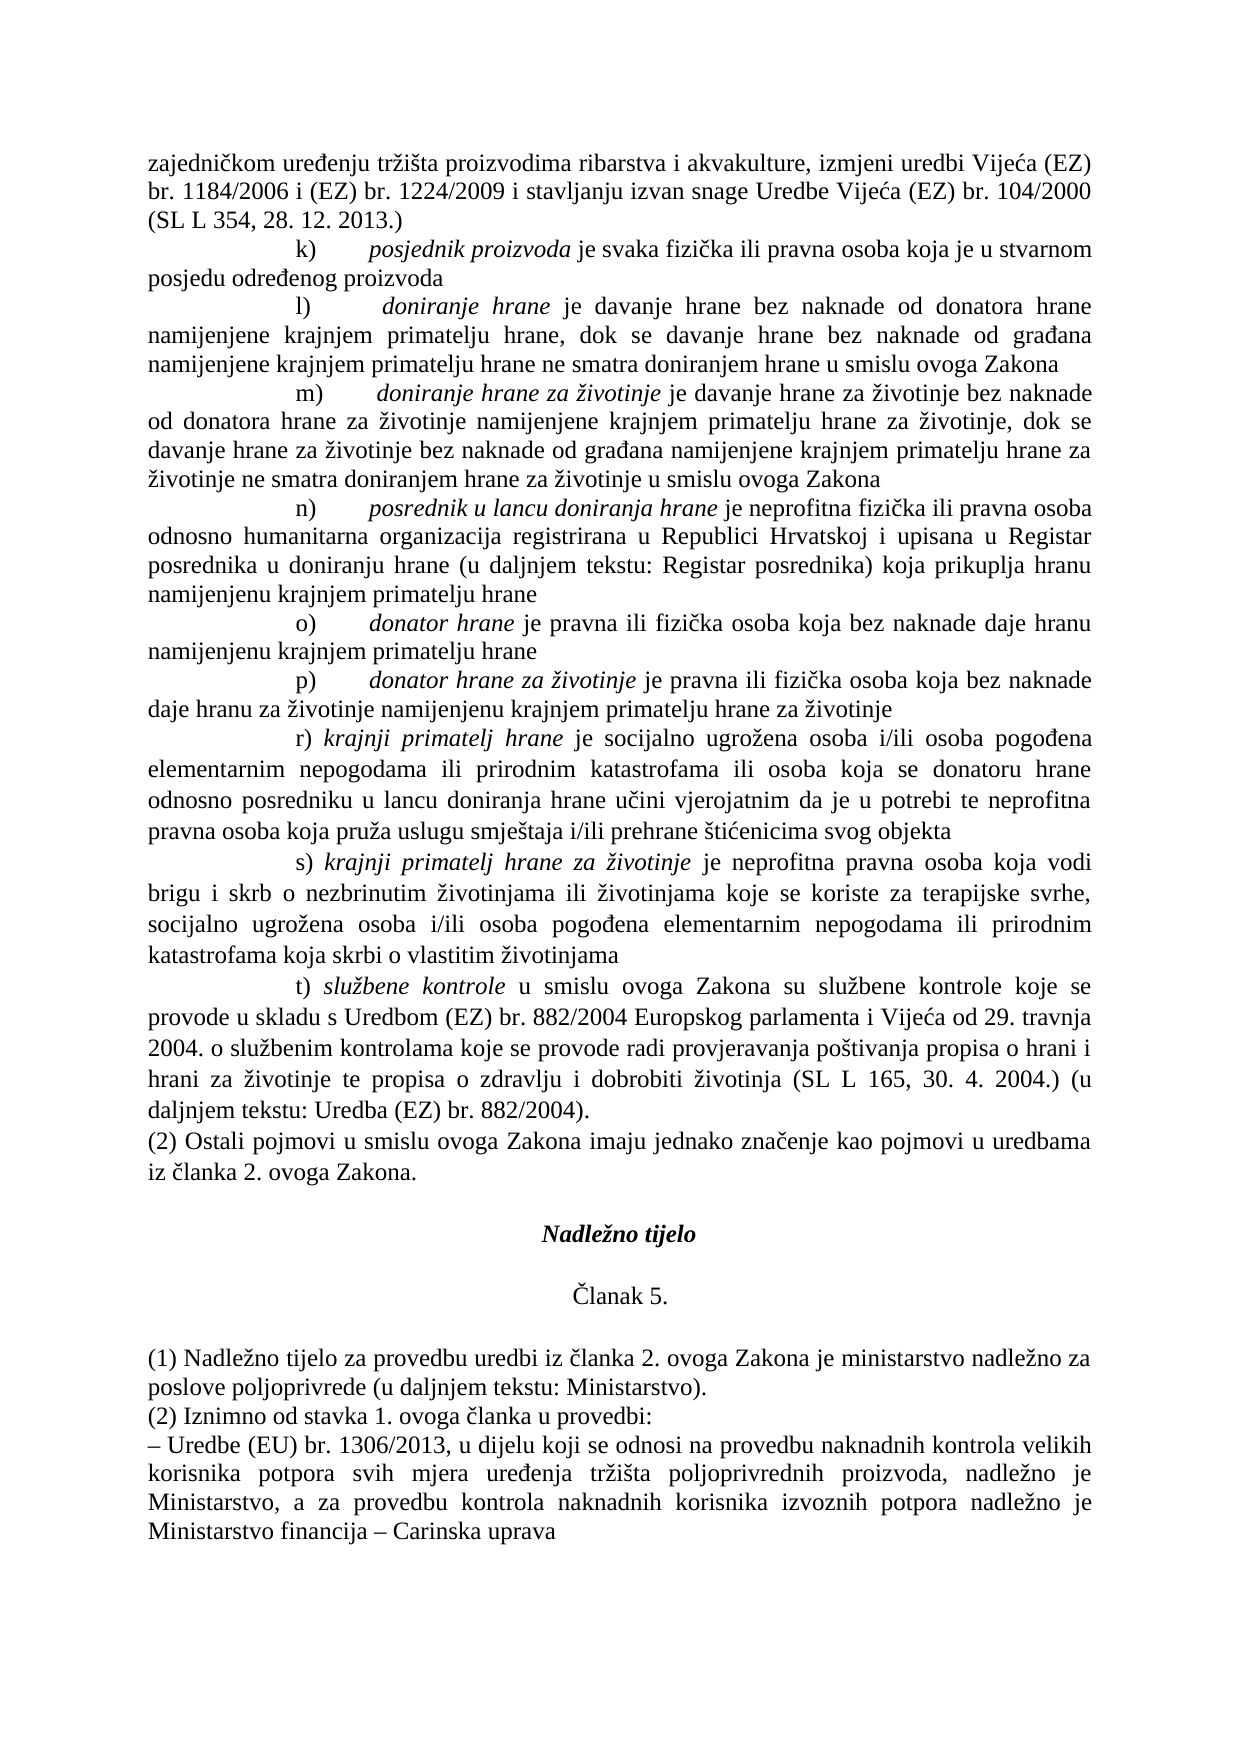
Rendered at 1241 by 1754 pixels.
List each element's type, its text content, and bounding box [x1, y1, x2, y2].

list donator hrane je pravna ili fizička osoba koja bez naknade daje hranu namijenjenu krajnjem primatelju hrane [148, 608, 1093, 665]
list posrednik u lancu doniranja hrane je neprofitna fizička ili pravna osoba odnosno humanitarna organizacija registrirana u Republici Hrvatskoj i upisana u Registar posrednika u doniranju hrane (u daljnjem tekstu: Registar posrednika) koja prikuplja hranu namijenjenu krajnjem primatelju hrane [148, 493, 1093, 608]
list donator hrane za životinje je pravna ili fizička osoba koja bez naknade daje hranu za životinje namijenjenu krajnjem primatelju hrane za životinje [148, 665, 1093, 723]
text (2) Ostali pojmovi u smislu ovoga Zakona imaju jednako značenje kao pojmovi u uredbama iz članka 2. ovoga Zakona. [148, 1126, 1093, 1186]
text Članak 5. [148, 1281, 1093, 1310]
text – Uredbe (EU) br. 1306/2013, u dijelu koji se odnosi na provedbu naknadnih kontrola velikih korisnika potpora svih mjera uređenja tržišta poljoprivrednih proizvoda, nadležno je Ministarstvo, a za provedbu kontrola naknadnih korisnika izvoznih potpora nadležno je Ministarstvo financija – Carinska uprava [148, 1430, 1093, 1545]
list posjednik proizvoda je svaka fizička ili pravna osoba koja je u stvarnom posjedu određenog proizvoda [148, 234, 1093, 291]
text r) krajnji primatelj hrane je socijalno ugrožena osoba i/ili osoba pogođena elementarnim nepogodama ili prirodnim katastrofama ili osoba koja se donatoru hrane odnosno posredniku u lancu doniranja hrane učini vjerojatnim da je u potrebi te neprofitna pravna osoba koja pruža uslugu smještaja i/ili prehrane štićenicima svog objekta [148, 723, 1093, 844]
text Nadležno tijelo [148, 1219, 1093, 1248]
text s) krajnji primatelj hrane za životinje je neprofitna pravna osoba koja vodi brigu i skrb o nezbrinutim životinjama ili životinjama koje se koriste za terapijske svrhe, socijalno ugrožena osoba i/ili osoba pogođena elementarnim nepogodama ili prirodnim katastrofama koja skrbi o vlastitim životinjama [148, 847, 1093, 969]
list doniranje hrane za životinje je davanje hrane za životinje bez naknade od donatora hrane za životinje namijenjene krajnjem primatelju hrane za životinje, dok se davanje hrane za životinje bez naknade od građana namijenjene krajnjem primatelju hrane za životinje ne smatra doniranjem hrane za životinje u smislu ovoga Zakona [148, 378, 1093, 493]
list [148, 148, 1093, 234]
text (1) Nadležno tijelo za provedbu uredbi iz članka 2. ovoga Zakona je ministarstvo nadležno za poslove poljoprivrede (u daljnjem tekstu: Ministarstvo). [148, 1343, 1093, 1401]
text (2) Iznimno od stavka 1. ovoga članka u provedbi: [148, 1401, 1093, 1430]
text t) službene kontrole u smislu ovoga Zakona su službene kontrole koje se provode u skladu s Uredbom (EZ) br. 882/2004 Europskog parlamenta i Vijeća od 29. travnja 2004. o službenim kontrolama koje se provode radi provjeravanja poštivanja propisa o hrani i hrani za životinje te propisa o zdravlju i dobrobiti životinja (SL L 165, 30. 4. 2004.) (u daljnjem tekstu: Uredba (EZ) br. 882/2004). [148, 971, 1093, 1124]
list doniranje hrane je davanje hrane bez naknade od donatora hrane namijenjene krajnjem primatelju hrane, dok se davanje hrane bez naknade od građana namijenjene krajnjem primatelju hrane ne smatra doniranjem hrane u smislu ovoga Zakona [148, 291, 1093, 378]
